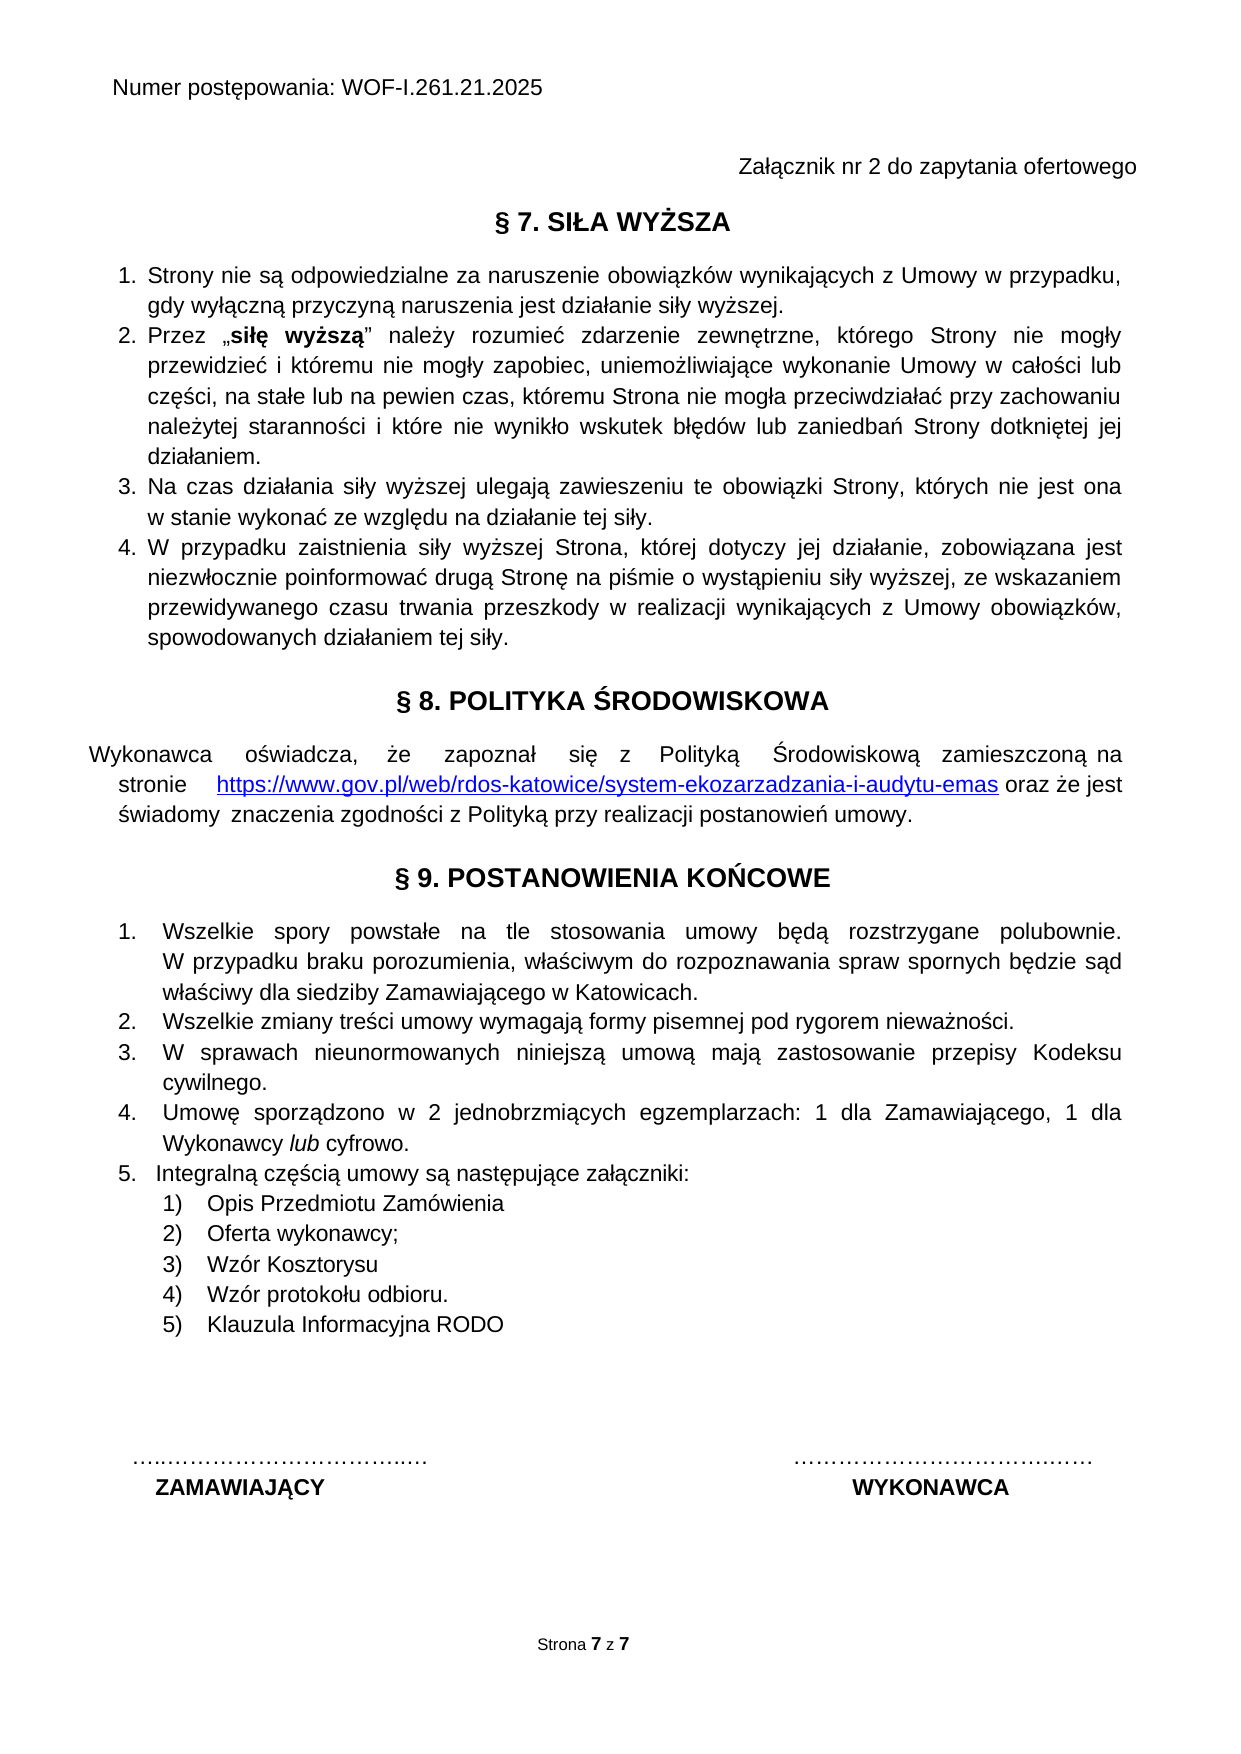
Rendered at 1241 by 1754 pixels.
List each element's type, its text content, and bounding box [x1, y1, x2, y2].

list Wzór Kosztorysu [162, 1251, 1137, 1277]
text …..…………………………..… …………………………….…… [88, 1443, 1137, 1470]
list W sprawach nieunormowanych niniejszą umową mają zastosowanie przepisy Kodeksu cywilnego. [118, 1039, 1122, 1096]
list Umowę sporządzono w 2 jednobrzmiących egzemplarzach: 1 dla Zamawiającego, 1 dla Wykonawcy lub cyfrowo. [118, 1099, 1122, 1156]
list Na czas działania siły wyższej ulegają zawieszeniu te obowiązki Strony, których nie jest ona w stanie wykonać ze względu na działanie tej siły. [118, 473, 1122, 530]
list Wszelkie spory powstałe na tle stosowania umowy będą rozstrzygane polubownie. W przypadku braku porozumienia, właściwym do rozpoznawania spraw spornych będzie sąd właściwy dla siedziby Zamawiającego w Katowicach. [118, 918, 1122, 1005]
list W przypadku zaistnienia siły wyższej Strona, której dotyczy jej działanie, zobowiązana jest niezwłocznie poinformować drugą Stronę na piśmie o wystąpieniu siły wyższej, ze wskazaniem przewidywanego czasu trwania przeszkody w realizacji wynikających z Umowy obowiązków, spowodowanych działaniem tej siły. [118, 534, 1123, 651]
text Wykonawca oświadcza, że zapoznał się z Polityką Środowiskową zamieszczoną na stronie https://www.gov.pl/web/rdos-katowice/system-ekozarzadzania-i-audytu-emas oraz że jest świadomy znaczenia zgodności z Polityką przy realizacji postanowień umowy. [88, 741, 1122, 828]
subtitle § 9. POSTANOWIENIA KOŃCOWE [88, 862, 1137, 893]
list Wzór protokołu odbioru. [162, 1281, 1137, 1307]
subtitle § 8. POLITYKA ŚRODOWISKOWA [88, 684, 1137, 716]
list Opis Przedmiotu Zamówienia [162, 1190, 1137, 1217]
list Wszelkie zmiany treści umowy wymagają formy pisemnej pod rygorem nieważności. [118, 1009, 1137, 1035]
subtitle § 7. SIŁA WYŻSZA [88, 206, 1137, 237]
list Oferta wykonawcy; [162, 1220, 1137, 1247]
text ZAMAWIAJĄCY WYKONAWCA [28, 1473, 1137, 1500]
list Strony nie są odpowiedzialne za naruszenie obowiązków wynikających z Umowy w przypadku, gdy wyłączną przyczyną naruszenia jest działanie siły wyższej. [118, 262, 1122, 318]
list Integralną częścią umowy są następujące załączniki: [118, 1160, 1137, 1186]
list Klauzula Informacyjna RODO [162, 1311, 1137, 1338]
list Przez „siłę wyższą” należy rozumieć zdarzenie zewnętrzne, którego Strony nie mogły przewidzieć i któremu nie mogły zapobiec, uniemożliwiające wykonanie Umowy w całości lub części, na stałe lub na pewien czas, któremu Strona nie mogła przeciwdziałać przy zachowaniu należytej staranności i które nie wynikło wskutek błędów lub zaniedbań Strony dotkniętej jej działaniem. [118, 322, 1122, 469]
